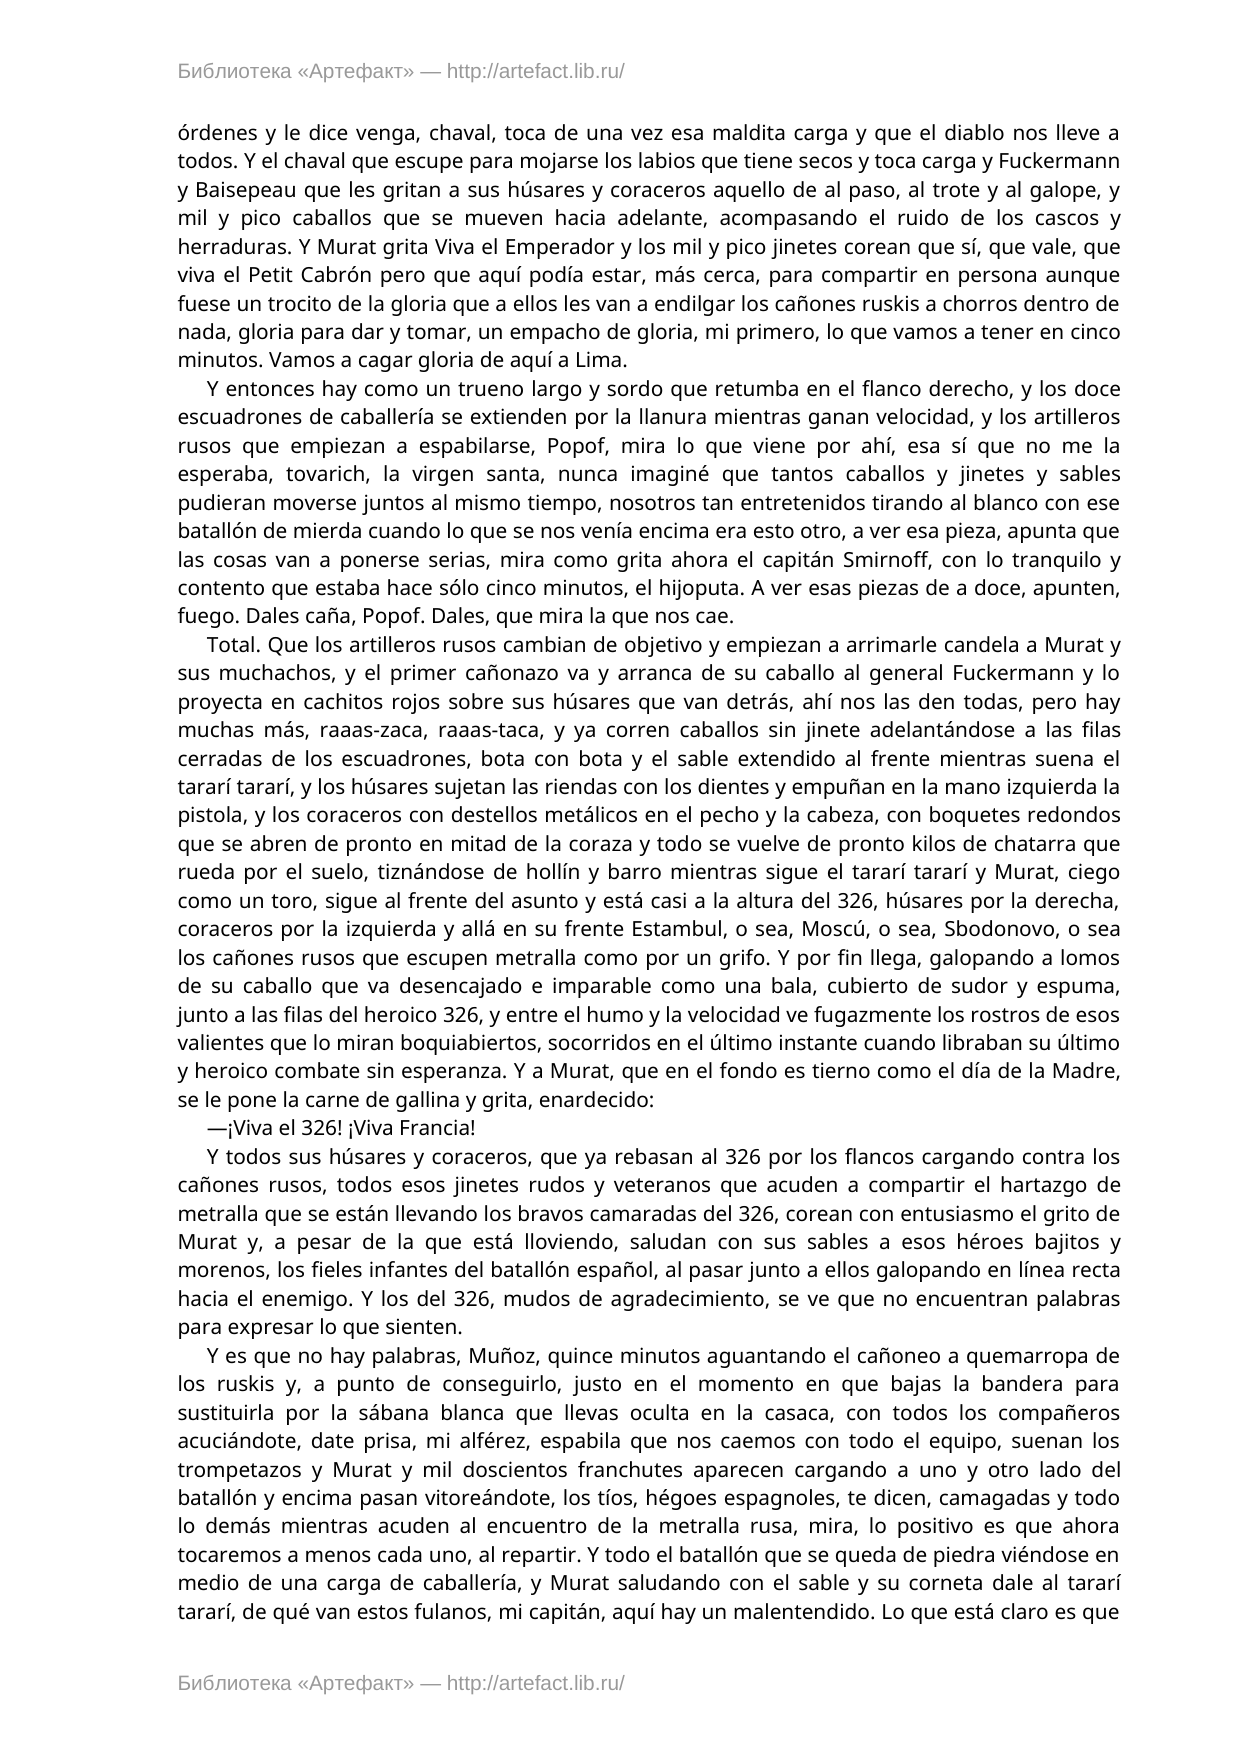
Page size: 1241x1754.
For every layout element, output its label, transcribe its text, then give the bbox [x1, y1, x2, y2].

text Y todos sus húsares y coraceros, que ya rebasan al 326 por los flancos cargando contra los cañones rusos, todos esos jinetes rudos y veteranos que acuden a compartir el hartazgo de metralla que se están llevando los bravos camaradas del 326, corean con entusiasmo el grito de Murat y, a pesar de la que está lloviendo, saludan con sus sables a esos héroes bajitos y morenos, los fieles infantes del batallón español, al pasar junto a ellos galopando en línea recta hacia el enemigo. Y los del 326, mudos de agradecimiento, se ve que no encuentran palabras para expresar lo que sienten. [177, 1142, 1122, 1341]
text Total. Que los artilleros rusos cambian de objetivo y empiezan a arrimarle candela a Murat y sus muchachos, y el primer cañonazo va y arranca de su caballo al general Fuckermann y lo proyecta en cachitos rojos sobre sus húsares que van detrás, ahí nos las den todas, pero hay muchas más, raaas-zaca, raaas-taca, y ya corren caballos sin jinete adelantándose a las filas cerradas de los escuadrones, bota con bota y el sable extendido al frente mientras suena el tararí tararí, y los húsares sujetan las riendas con los dientes y empuñan en la mano izquierda la pistola, y los coraceros con destellos metálicos en el pecho y la cabeza, con boquetes redondos que se abren de pronto en mitad de la coraza y todo se vuelve de pronto kilos de chatarra que rueda por el suelo, tiznándose de hollín y barro mientras sigue el tararí tararí y Murat, ciego como un toro, sigue al frente del asunto y está casi a la altura del 326, húsares por la derecha, coraceros por la izquierda y allá en su frente Estambul, o sea, Moscú, o sea, Sbodonovo, o sea los cañones rusos que escupen metralla como por un grifo. Y por fin llega, galopando a lomos de su caballo que va desencajado e imparable como una bala, cubierto de sudor y espuma, junto a las filas del heroico 326, y entre el humo y la velocidad ve fugazmente los rostros de esos valientes que lo miran boquiabiertos, socorridos en el último instante cuando libraban su último y heroico combate sin esperanza. Y a Murat, que en el fondo es tierno como el día de la Madre, se le pone la carne de gallina y grita, enardecido: [177, 630, 1122, 1113]
text Y entonces hay como un trueno largo y sordo que retumba en el flanco derecho, y los doce escuadrones de caballería se extienden por la llanura mientras ganan velocidad, y los artilleros rusos que empiezan a espabilarse, Popof, mira lo que viene por ahí, esa sí que no me la esperaba, tovarich, la virgen santa, nunca imaginé que tantos caballos y jinetes y sables pudieran moverse juntos al mismo tiempo, nosotros tan entretenidos tirando al blanco con ese batallón de mierda cuando lo que se nos venía encima era esto otro, a ver esa pieza, apunta que las cosas van a ponerse serias, mira como grita ahora el capitán Smirnoff, con lo tranquilo y contento que estaba hace sólo cinco minutos, el hijoputa. A ver esas piezas de a doce, apunten, fuego. Dales caña, Popof. Dales, que mira la que nos cae. [177, 374, 1122, 630]
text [177, 118, 1122, 374]
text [177, 1341, 1122, 1625]
text —¡Viva el 326! ¡Viva Francia! [177, 1113, 1122, 1142]
